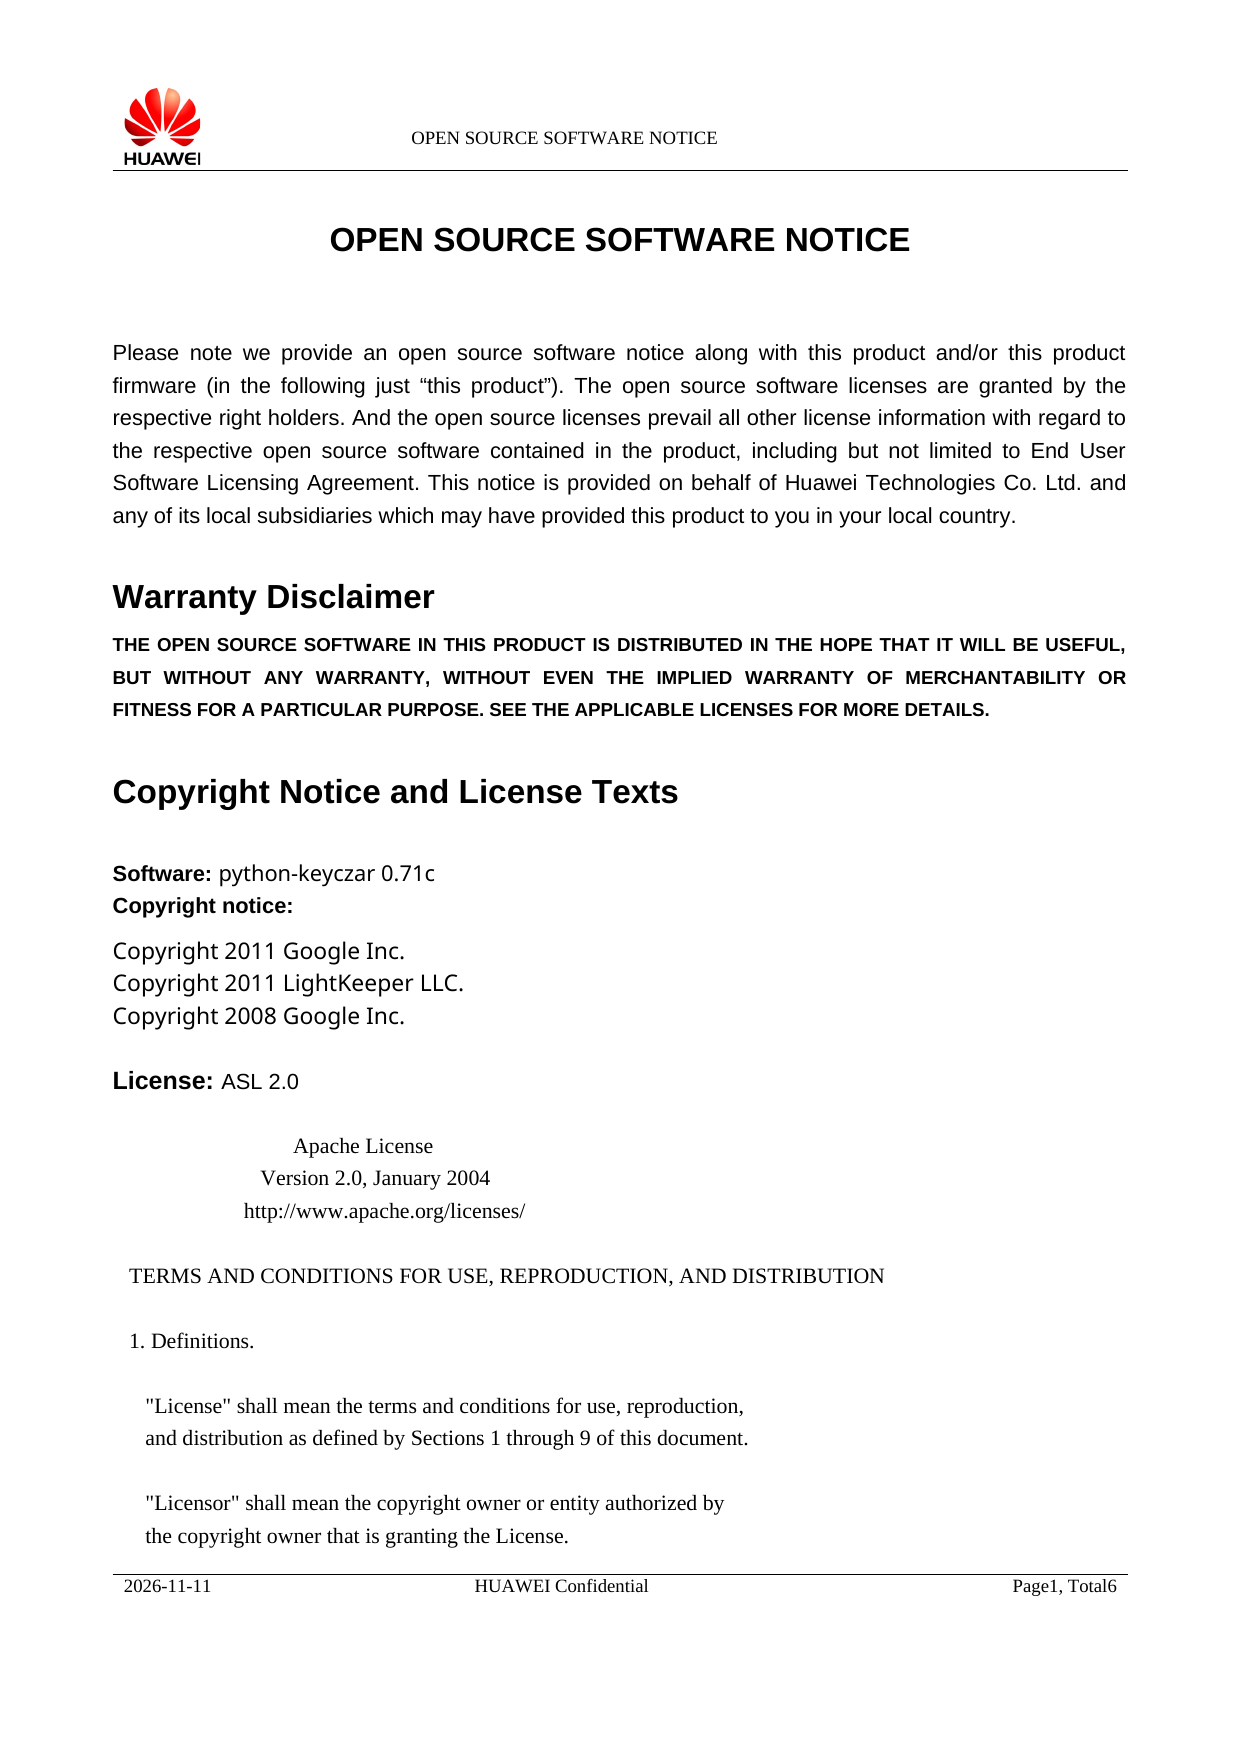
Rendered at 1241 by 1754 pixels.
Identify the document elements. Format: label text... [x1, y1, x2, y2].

text Copyright notice: [112, 889, 1128, 921]
picture [124, 88, 201, 165]
text The open source software in this product is distributed in the hope that it will be useful, but WITHOUT ANY WARRANTY, without even the implied warranty of MERCHANTABILITY or FITNESS FOR A PARTICULAR PURPOSE. See the applicable licenses for more details. [112, 629, 1128, 726]
text OPEN SOURCE SOFTWARE NOTICE [112, 206, 1128, 271]
text Warranty Disclaimer [112, 564, 1128, 629]
text Copyright 2011 Google Inc. Copyright 2011 LightKeeper LLC. Copyright 2008 Google Inc. [112, 934, 1128, 1064]
title Software: python-keyczar 0.71c [112, 856, 1128, 889]
text Copyright Notice and License Texts [112, 759, 1128, 824]
text Please note we provide an open source software notice along with this product and/or this product firmware (in the following just “this product”). The open source software licenses are granted by the respective right holders. And the open source licenses prevail all other license information with regard to the respective open source software contained in the product, including but not limited to End User Software Licensing Agreement. This notice is provided on behalf of Huawei Technologies Co. Ltd. and any of its local subsidiaries which may have provided this product to you in your local country. [112, 336, 1128, 531]
text License: ASL 2.0 [112, 1064, 1128, 1096]
